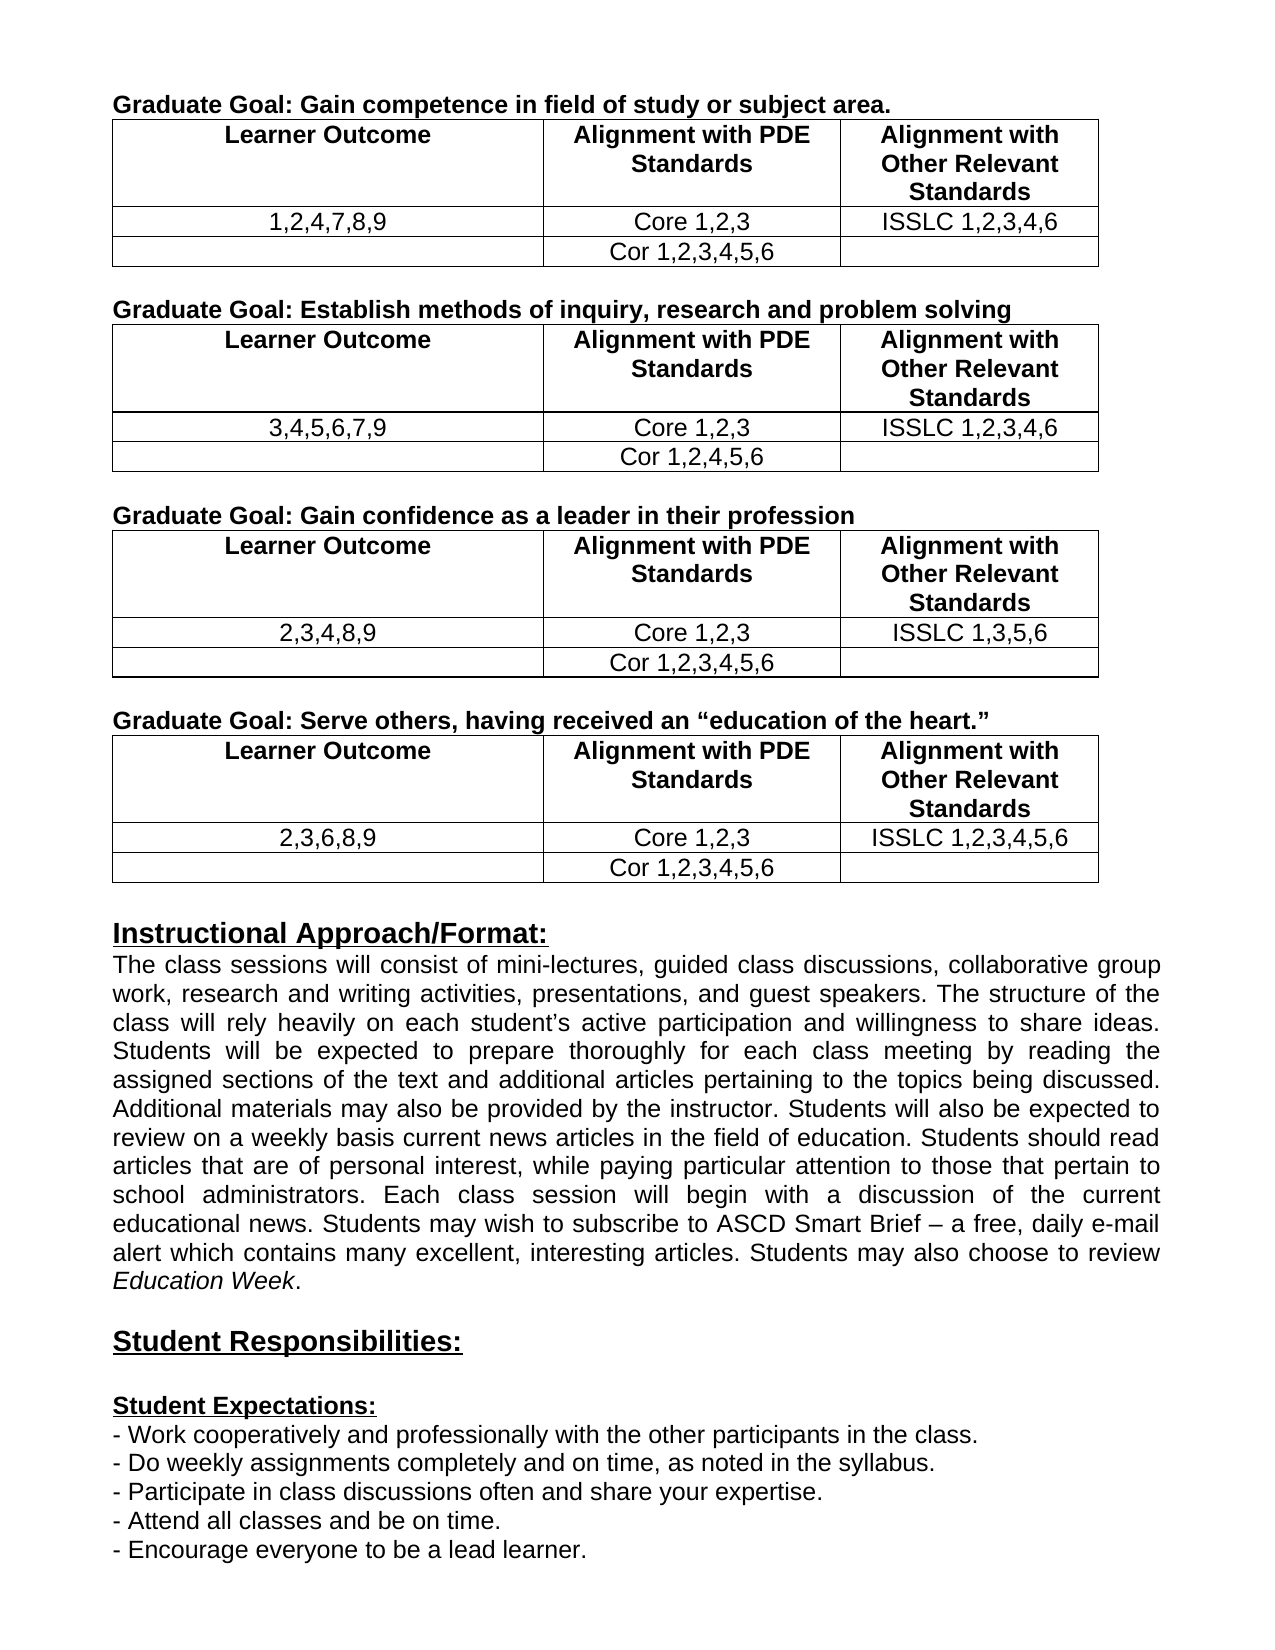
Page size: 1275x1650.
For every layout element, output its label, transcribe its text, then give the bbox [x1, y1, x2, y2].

table_cell [841, 648, 1098, 676]
table_cell [841, 442, 1098, 471]
table_header Learner Outcome [113, 120, 543, 206]
text Student Responsibilities: [112, 1324, 1162, 1357]
text - Encourage everyone to be a lead learner. [112, 1534, 1162, 1563]
table_header Learner Outcome [113, 736, 543, 822]
table_header Learner Outcome [113, 325, 543, 411]
table_header Alignment with Other Relevant Standards [841, 736, 1098, 822]
table_cell ISSLC 1,2,3,4,6 [841, 207, 1098, 236]
table_cell Cor 1,2,3,4,5,6 [544, 853, 840, 882]
text The class sessions will consist of mini-lectures, guided class discussions, collaborative group work, research and writing activities, presentations, and guest speakers. The structure of the class will rely heavily on each student’s active participation and willingness to share ideas. Students will be expected to prepare thoroughly for each class meeting by reading the assigned sections of the text and additional articles pertaining to the topics being discussed. Additional materials may also be provided by the instructor. Students will also be expected to review on a weekly basis current news articles in the field of education. Students should read articles that are of personal interest, while paying particular attention to those that pertain to school administrators. Each class session will begin with a discussion of the current educational news. Students may wish to subscribe to ASCD Smart Brief – a free, daily e-mail alert which contains many excellent, interesting articles. Students may also choose to review Education Week. [112, 950, 1162, 1295]
table_cell Core 1,2,3 [544, 823, 840, 852]
table_cell [113, 853, 543, 882]
table_cell Core 1,2,3 [544, 618, 840, 647]
table_cell ISSLC 1,2,3,4,6 [841, 413, 1098, 441]
table_cell ISSLC 1,2,3,4,5,6 [841, 823, 1098, 852]
text Graduate Goal: Establish methods of inquiry, research and problem solving [112, 295, 1162, 324]
text Instructional Approach/Format: [112, 916, 1162, 950]
table_cell ISSLC 1,3,5,6 [841, 618, 1098, 647]
table_cell Core 1,2,3 [544, 207, 840, 236]
table_header Alignment with PDE Standards [544, 531, 840, 617]
text - Attend all classes and be on time. [112, 1506, 1162, 1534]
table_header Learner Outcome [113, 531, 543, 617]
table_cell [113, 648, 543, 676]
table_header Alignment with PDE Standards [544, 325, 840, 411]
table_header Alignment with Other Relevant Standards [841, 120, 1098, 206]
table_header Alignment with PDE Standards [544, 736, 840, 822]
table_cell [841, 237, 1098, 266]
table_cell [841, 853, 1098, 882]
text Graduate Goal: Gain competence in field of study or subject area. [112, 90, 1162, 119]
table_header Alignment with Other Relevant Standards [841, 325, 1098, 411]
table_cell Core 1,2,3 [544, 413, 840, 441]
text - Participate in class discussions often and share your expertise. [112, 1477, 1162, 1506]
table_header Alignment with PDE Standards [544, 120, 840, 206]
table_cell 1,2,4,7,8,9 [113, 207, 543, 236]
table_cell Cor 1,2,3,4,5,6 [544, 237, 840, 266]
text - Work cooperatively and professionally with the other participants in the class. [112, 1419, 1162, 1448]
text Graduate Goal: Gain confidence as a leader in their profession [112, 501, 1162, 529]
text Student Expectations: [112, 1391, 1162, 1419]
table_cell 2,3,4,8,9 [113, 618, 543, 647]
table_cell Cor 1,2,4,5,6 [544, 442, 840, 471]
table_cell [113, 237, 543, 266]
text Graduate Goal: Serve others, having received an “education of the heart.” [112, 706, 1162, 735]
table_cell 3,4,5,6,7,9 [113, 413, 543, 441]
table_cell 2,3,6,8,9 [113, 823, 543, 852]
text - Do weekly assignments completely and on time, as noted in the syllabus. [112, 1448, 1162, 1477]
table_cell [113, 442, 543, 471]
table_cell Cor 1,2,3,4,5,6 [544, 648, 840, 676]
table_header Alignment with Other Relevant Standards [841, 531, 1098, 617]
